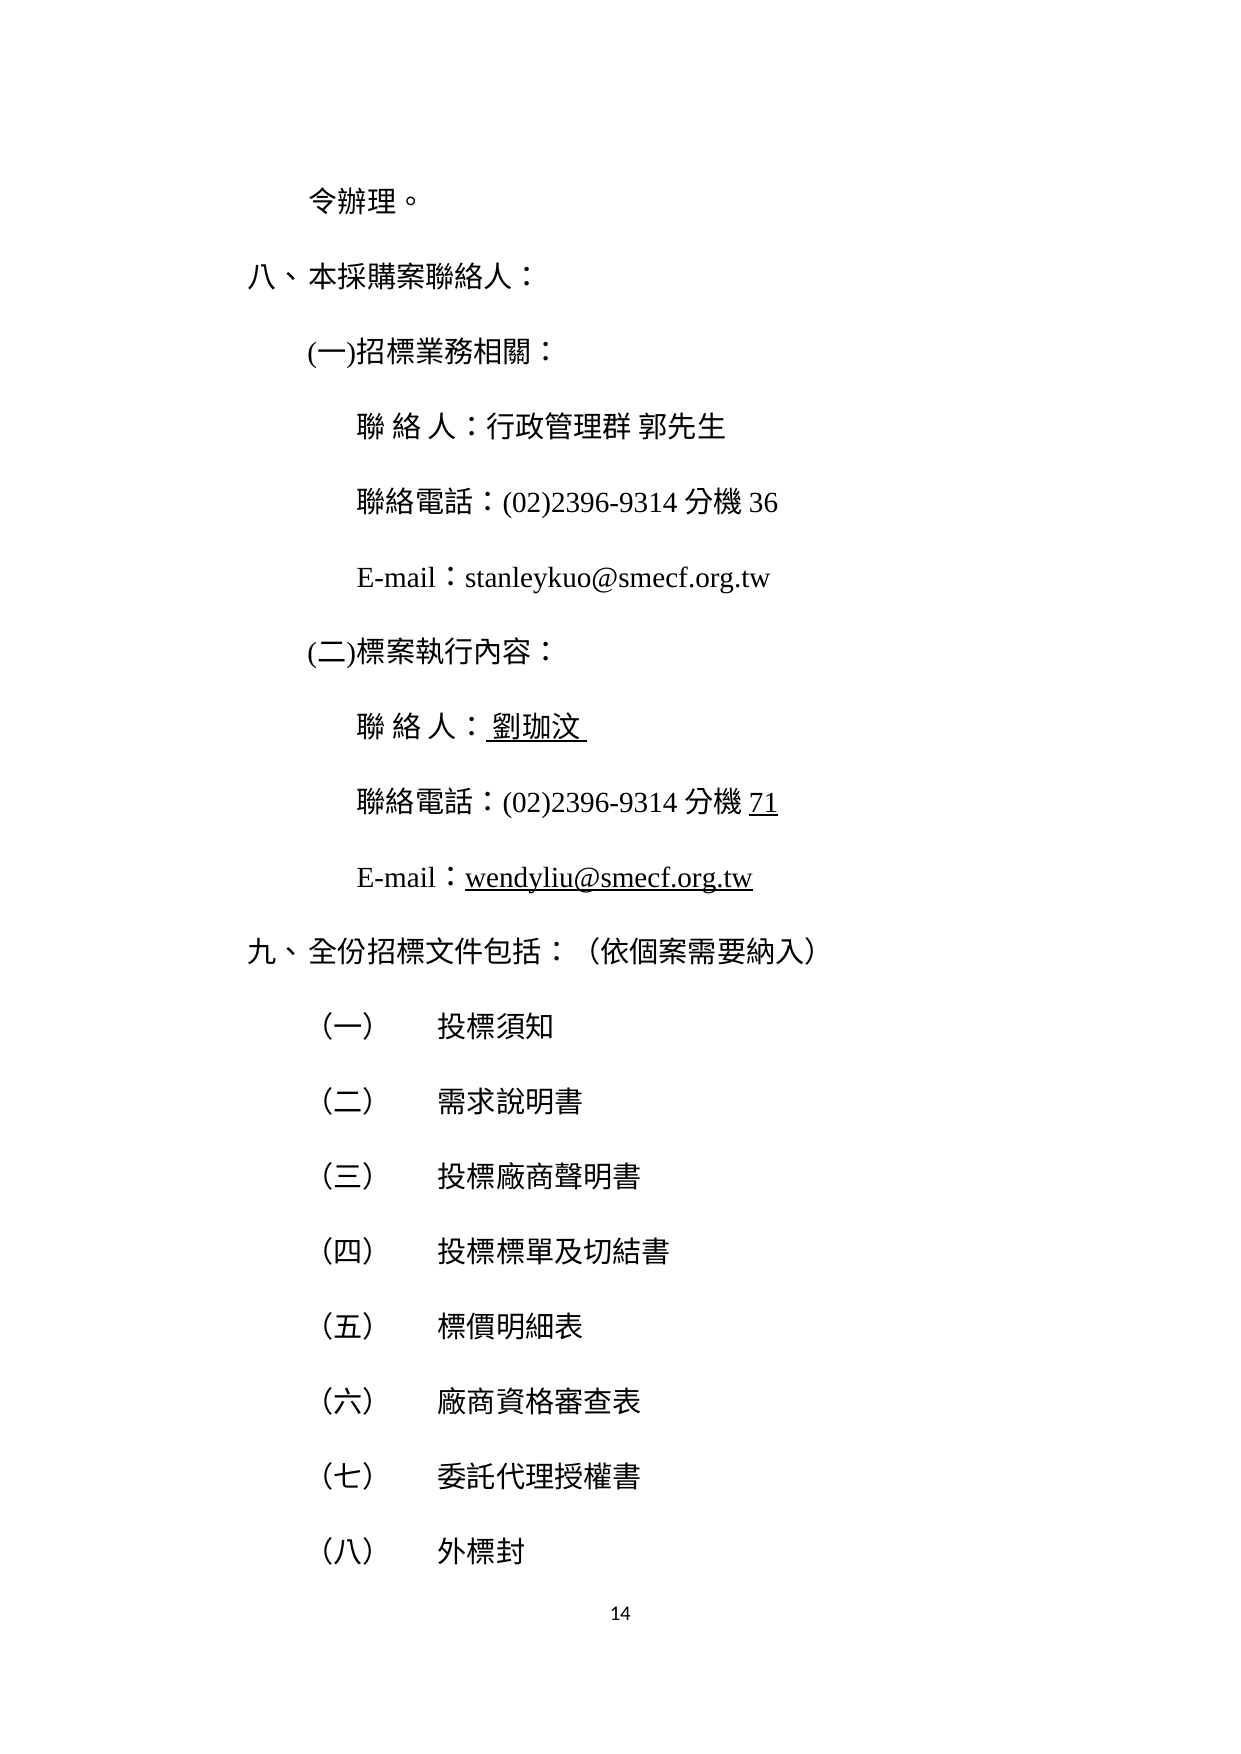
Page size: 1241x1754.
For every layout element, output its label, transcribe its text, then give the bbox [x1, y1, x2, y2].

list 招標業務相關： [307, 312, 1053, 387]
text 聯絡電話：(02)2396-9314 分機36 [187, 462, 1053, 537]
list 廠商資格審查表 [304, 1362, 1053, 1437]
list 投標須知 [304, 987, 1053, 1062]
list 委託代理授權書 [304, 1437, 1053, 1512]
list 全份招標文件包括：（依個案需要納入） [247, 912, 1053, 987]
list 標價明細表 [304, 1287, 1053, 1362]
text 聯 絡 人：行政管理群 郭先生 [187, 387, 1053, 462]
list 投標標單及切結書 [304, 1212, 1053, 1287]
text 聯絡電話：(02)2396-9314 分機71 [187, 762, 1053, 837]
list 投標廠商聲明書 [304, 1137, 1053, 1212]
text 聯 絡 人： 劉珈汶 [187, 687, 1053, 762]
text E-mail：stanleykuo@smecf.org.tw [187, 537, 1053, 612]
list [247, 162, 1053, 237]
list 需求說明書 [304, 1062, 1053, 1137]
list 外標封 [304, 1512, 1053, 1587]
text E-mail：wendyliu@smecf.org.tw [187, 837, 1053, 912]
list 本採購案聯絡人： [247, 237, 1053, 312]
list 標案執行內容： [307, 612, 1053, 687]
